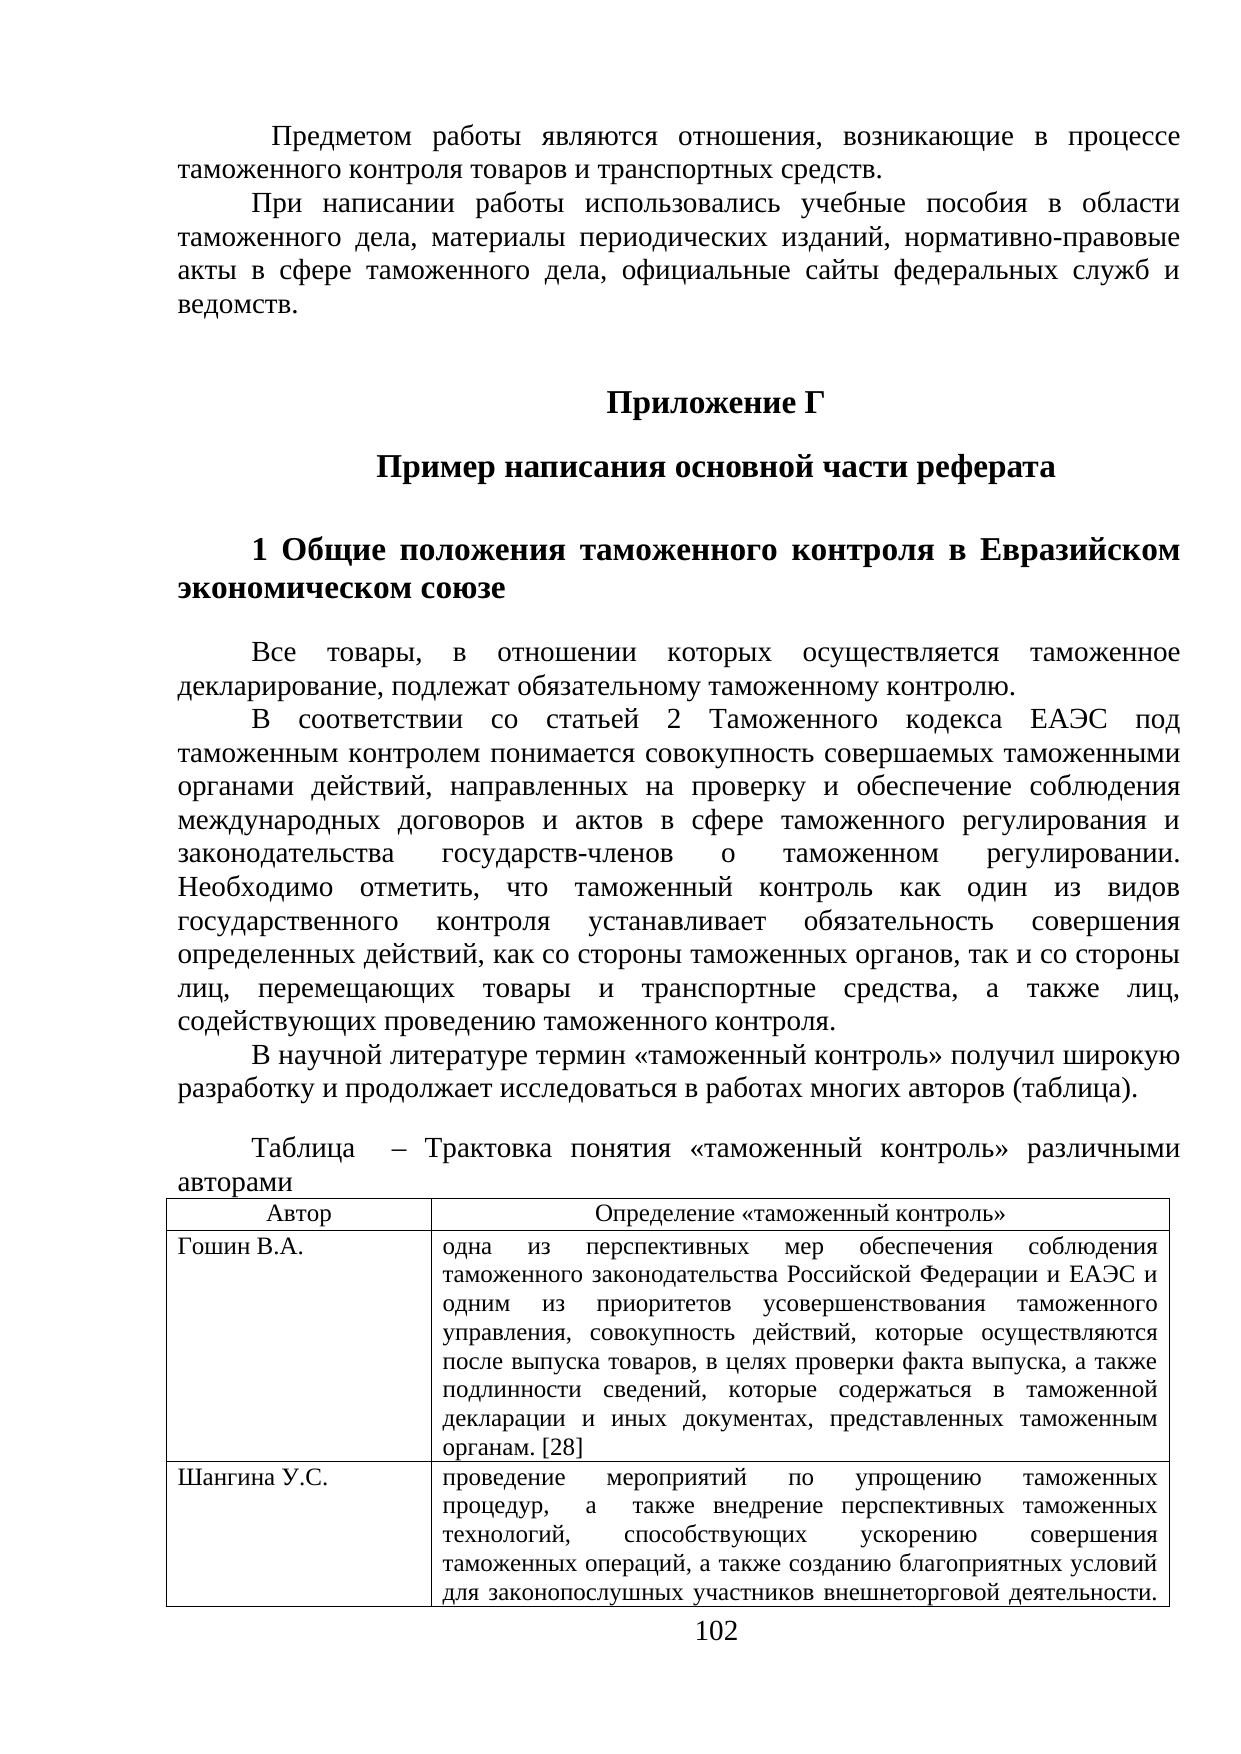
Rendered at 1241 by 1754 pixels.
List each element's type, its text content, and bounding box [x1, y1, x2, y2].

text 1 Общие положения таможенного контроля в Евразийском экономическом союзе [177, 529, 1181, 606]
text Все товары, в отношении которых осуществляется таможенное декларирование, подлежат обязательному таможенному контролю. [177, 634, 1181, 701]
text Пример написания основной части реферата [177, 446, 1181, 484]
table_cell одна из перспективных мер обеспечения соблюдения таможенного законодательства Российской Федерации и ЕАЭС и одним из приоритетов усовершенствования таможенного управления, совокупность действий, которые осуществляются после выпуска товаров, в целях проверки факта выпуска, а также подлинности сведений, которые содержаться в таможенной декларации и иных документах, представленных таможенным органам. [28] [432, 1231, 1169, 1461]
table_cell Шангина У.С. [167, 1462, 431, 1606]
text Приложение Г [177, 383, 1181, 421]
table_header Определение «таможенный контроль» [432, 1199, 1169, 1230]
text Предметом работы являются отношения, возникающие в процессе таможенного контроля товаров и транспортных средств. [177, 118, 1181, 185]
table_cell Гошин В.А. [167, 1231, 431, 1461]
text В соответствии со статьей 2 Таможенного кодекса ЕАЭС под таможенным контролем понимается совокупность совершаемых таможенными органами действий, направленных на проверку и обеспечение соблюдения международных договоров и актов в сфере таможенного регулирования и законодательства государств-членов о таможенном регулировании. Необходимо отметить, что таможенный контроль как один из видов государственного контроля устанавливает обязательность совершения определенных действий, как со стороны таможенных органов, так и со стороны лиц, перемещающих товары и транспортные средства, а также лиц, содействующих проведению таможенного контроля. [177, 701, 1181, 1037]
table_header Автор [167, 1199, 431, 1230]
text В научной литературе термин «таможенный контроль» получил широкую разработку и продолжает исследоваться в работах многих авторов (таблица). [177, 1037, 1181, 1104]
text При написании работы использовались учебные пособия в области таможенного дела, материалы периодических изданий, нормативно-правовые акты в сфере таможенного дела, официальные сайты федеральных служб и ведомств. [177, 185, 1181, 319]
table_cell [432, 1462, 1169, 1606]
text Таблица – Трактовка понятия «таможенный контроль» различными авторами [177, 1130, 1181, 1197]
